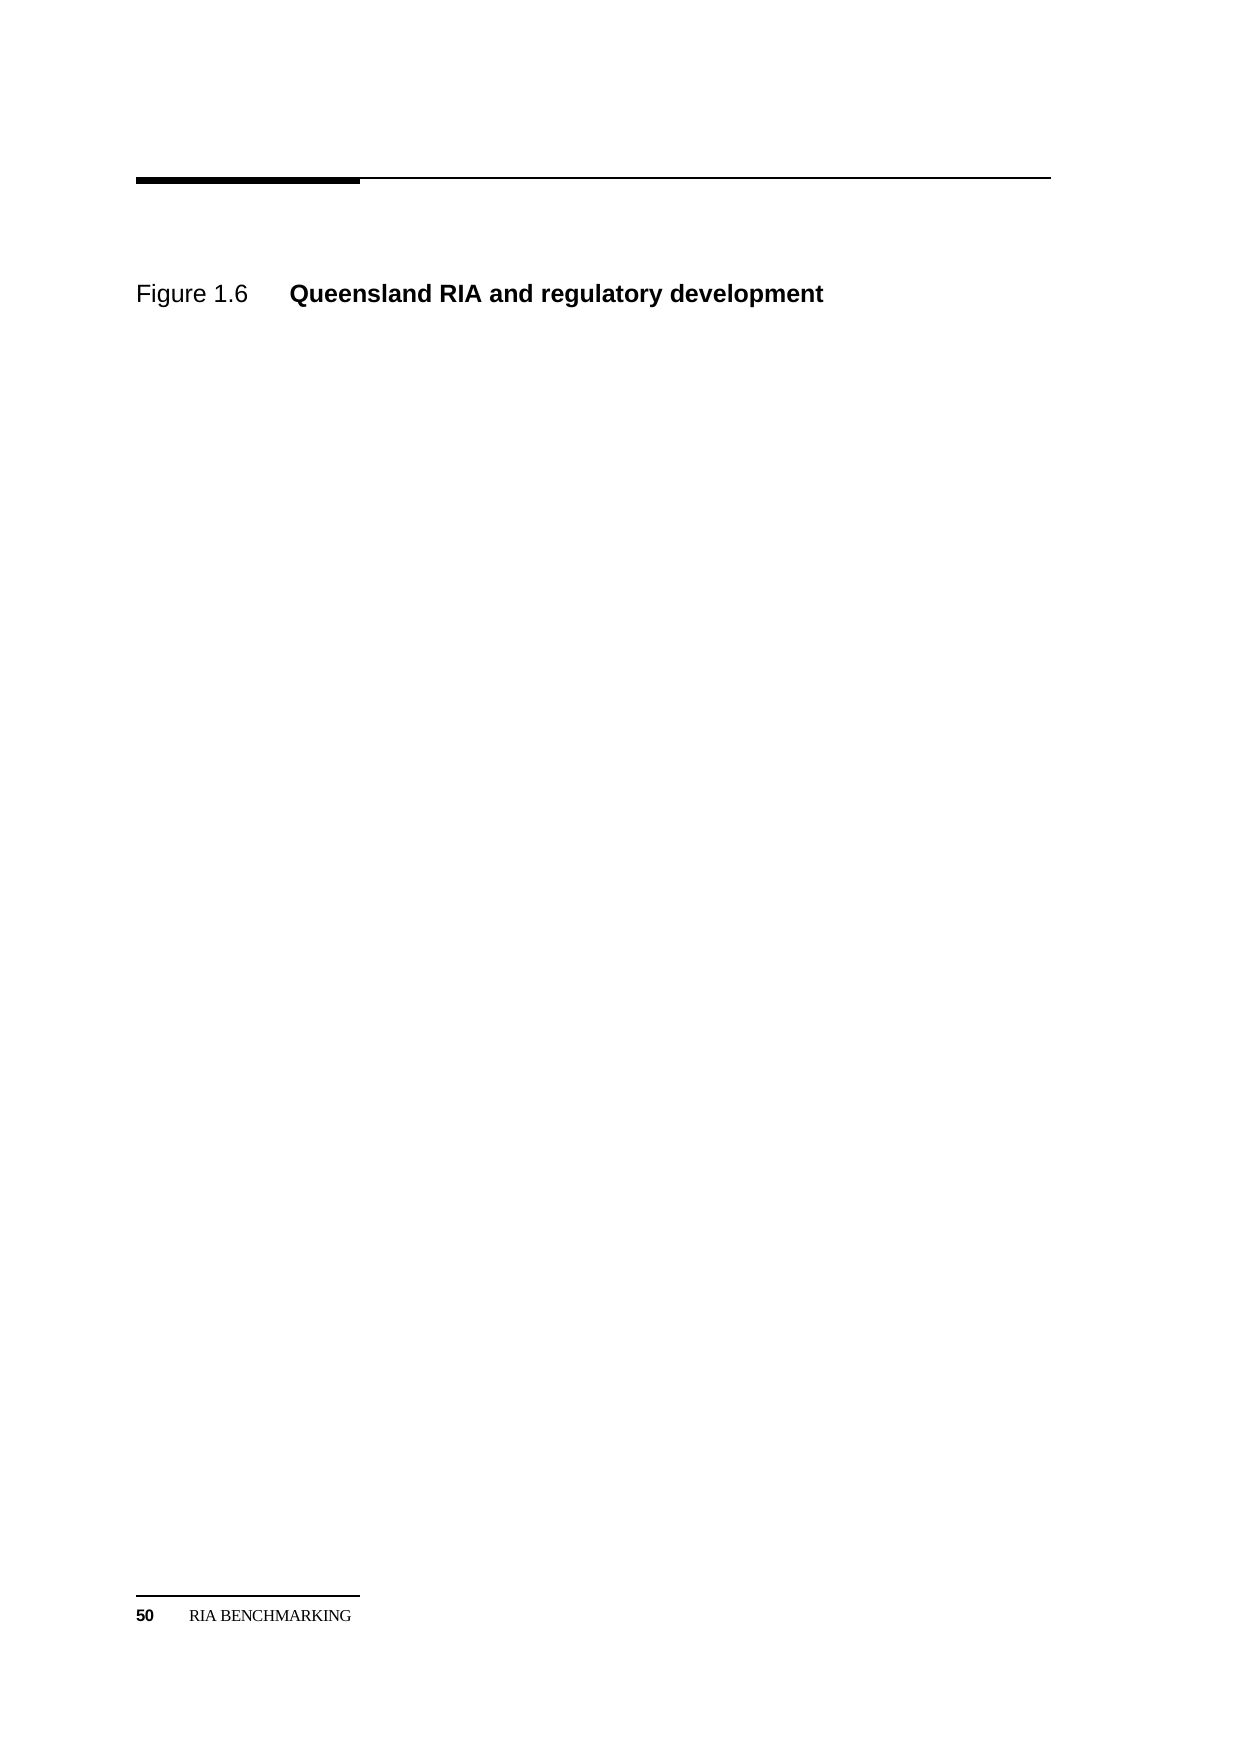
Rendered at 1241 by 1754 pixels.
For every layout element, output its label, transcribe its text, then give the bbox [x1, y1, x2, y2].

title Figure 1.6 Queensland RIA and regulatory development [136, 279, 1051, 308]
